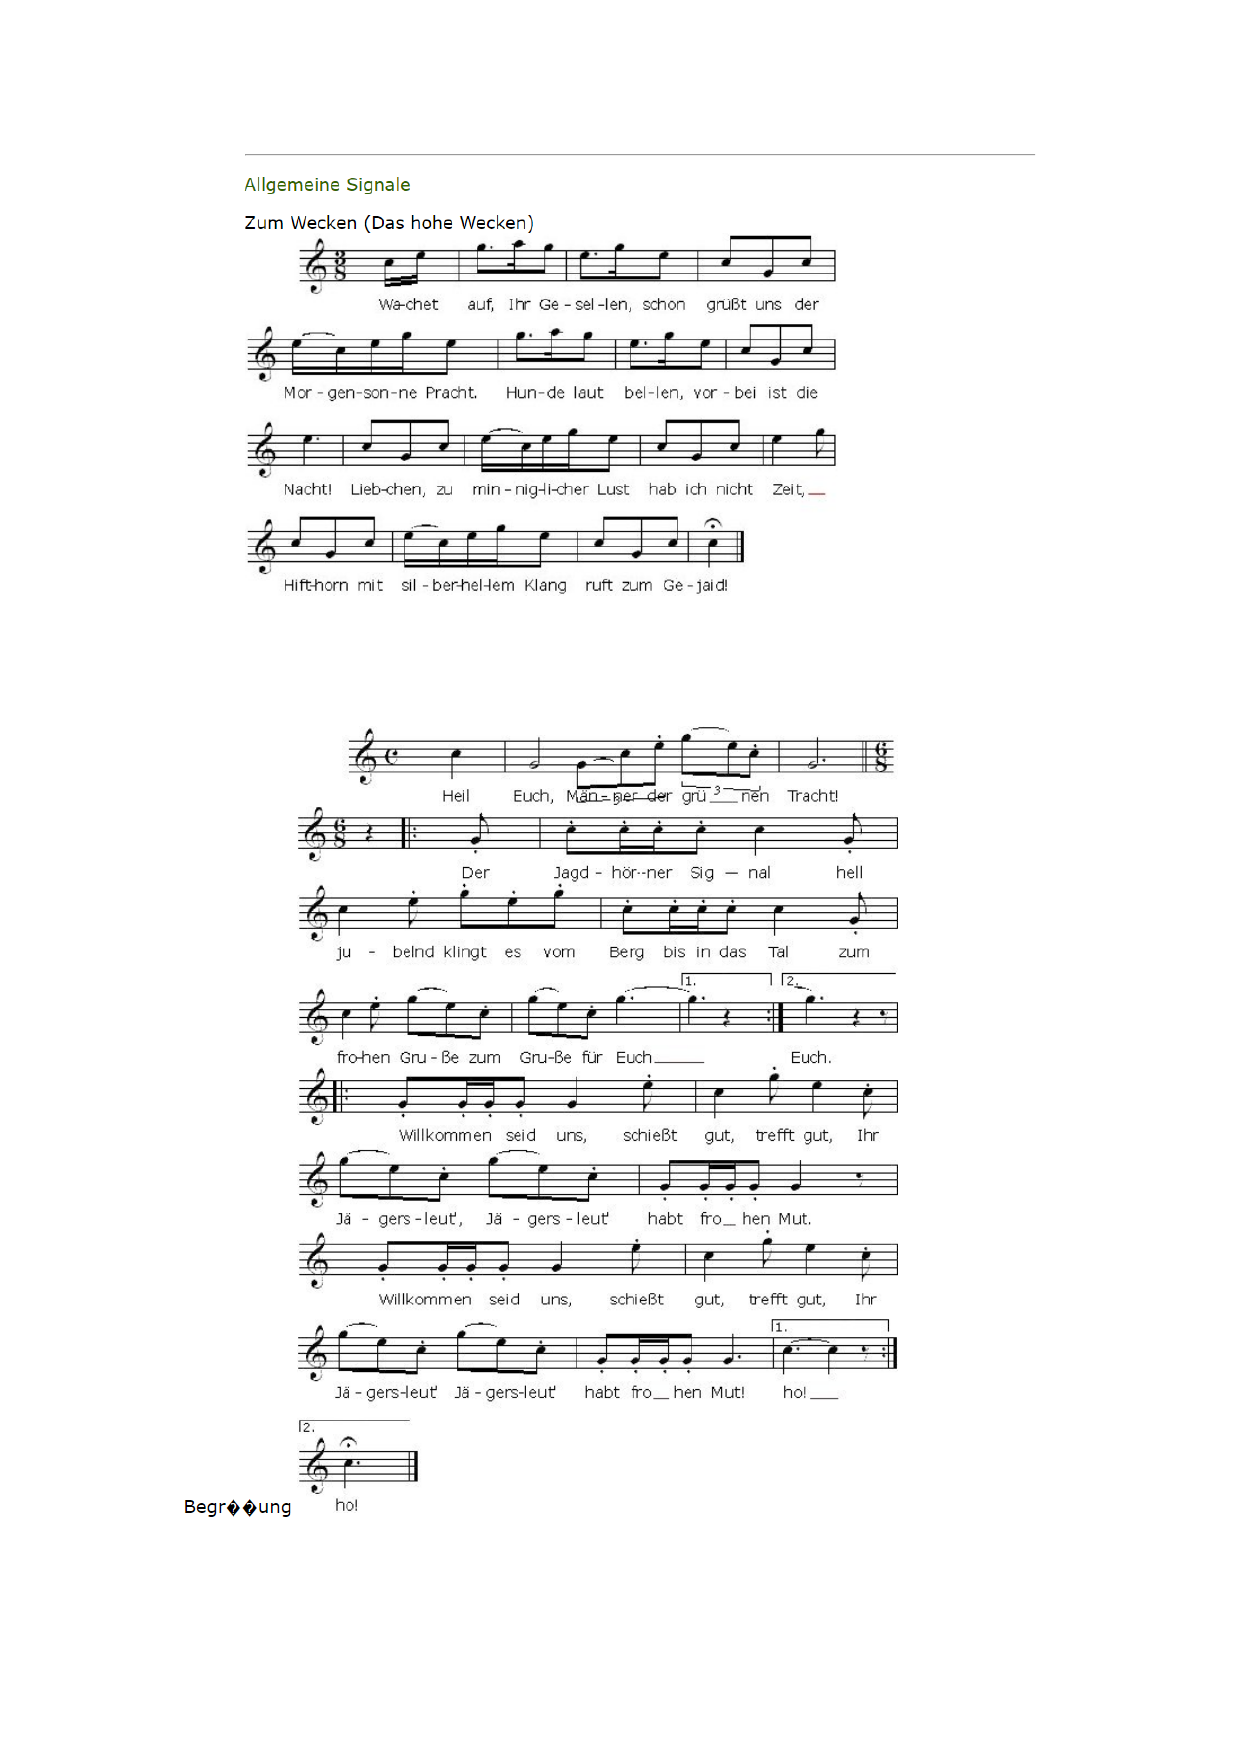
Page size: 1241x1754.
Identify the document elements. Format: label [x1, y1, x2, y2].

picture [147, 723, 965, 1519]
picture [147, 147, 1035, 611]
